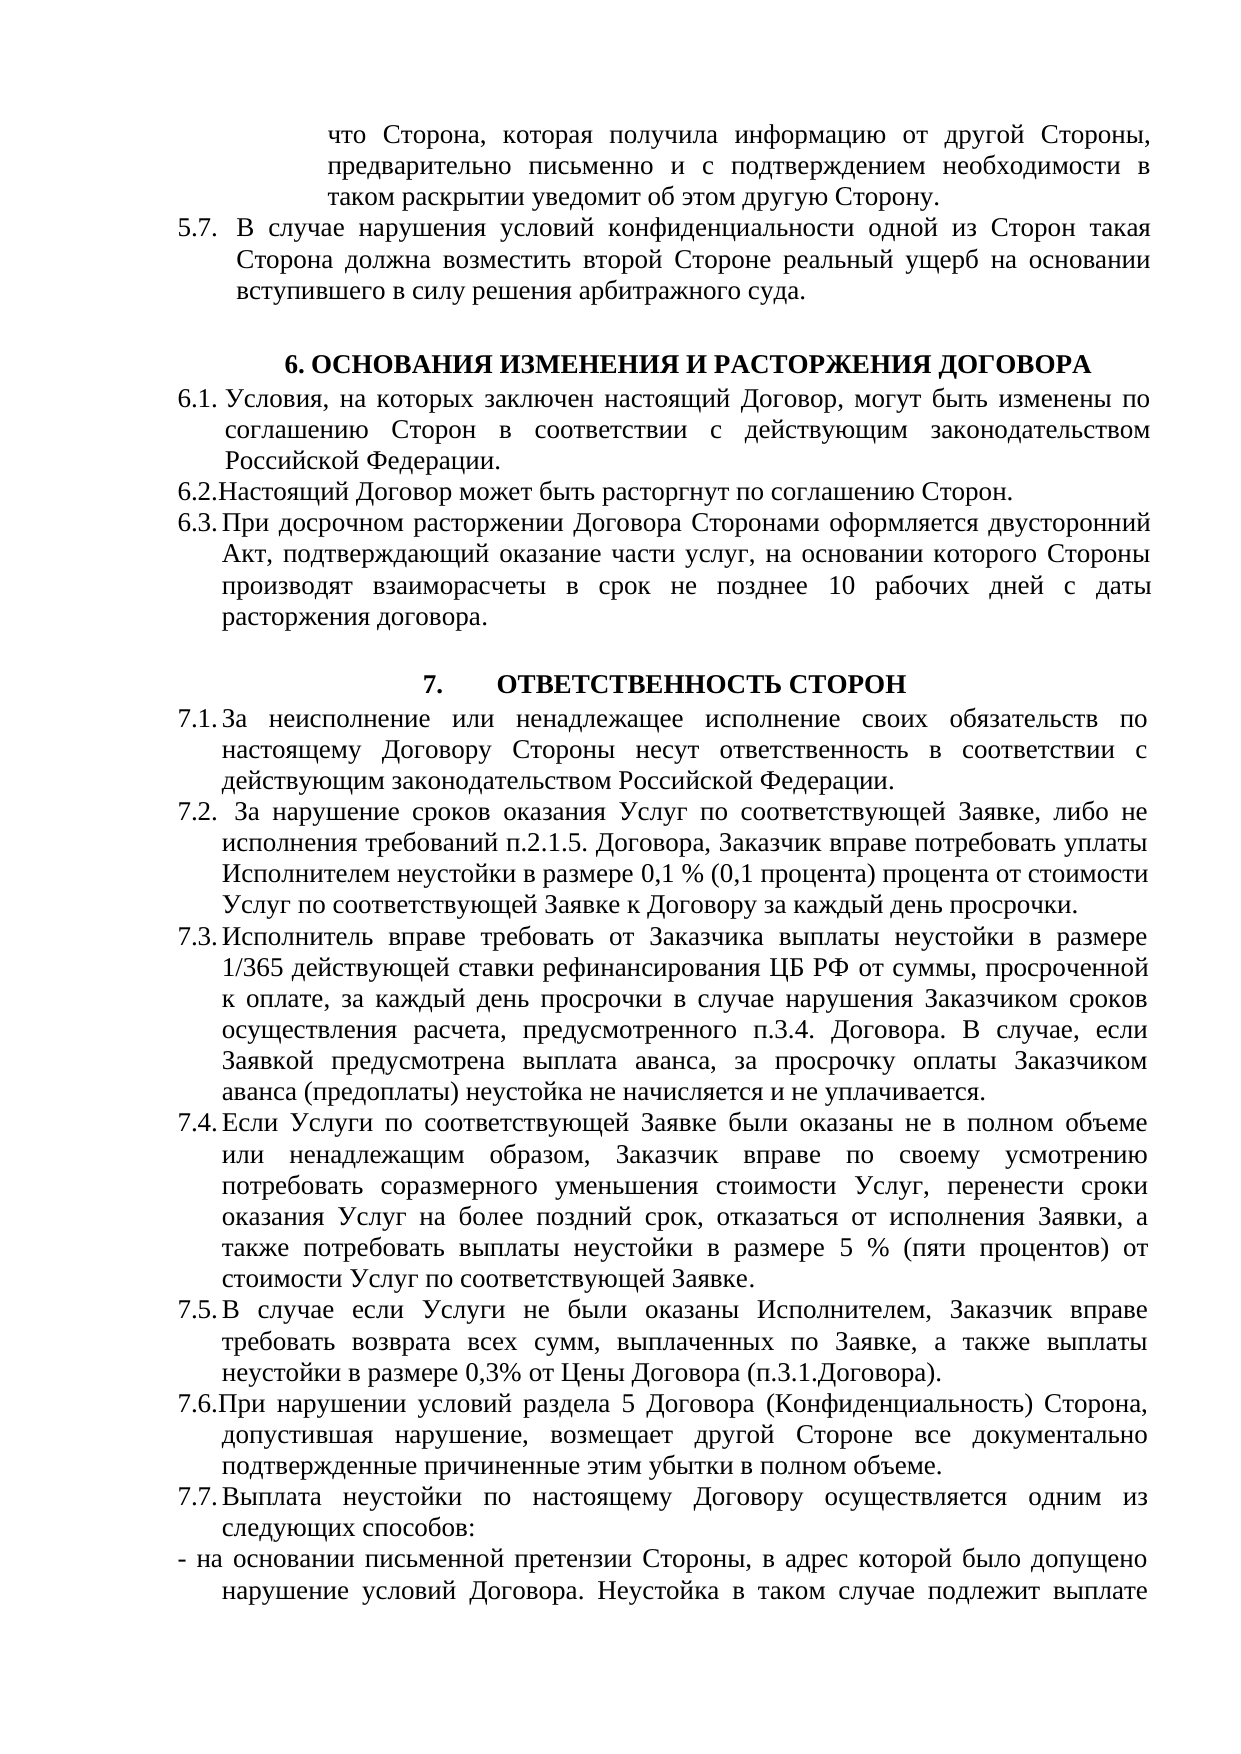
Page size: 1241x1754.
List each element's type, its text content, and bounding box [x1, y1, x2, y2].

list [252, 118, 1152, 212]
text 6.2.Настоящий Договор может быть расторгнут по соглашению Сторон. [177, 475, 1152, 506]
text 7.7. Выплата неустойки по настоящему Договору осуществляется одним из следующих способов: [177, 1480, 1149, 1543]
text 7.2. За нарушение сроков оказания Услуг по соответствующей Заявке, либо не исполнения требований п.2.1.5. Договора, Заказчик вправе потребовать уплаты Исполнителем неустойки в размере 0,1 % (0,1 процента) процента от стоимости Услуг по соответствующей Заявке к Договору за каждый день просрочки. [177, 795, 1149, 920]
text 7.6.При нарушении условий раздела 5 Договора (Конфиденциальность) Сторона, допустившая нарушение, возмещает другой Стороне все документально подтвержденные причиненные этим убытки в полном объеме. [177, 1387, 1149, 1480]
text 7.1. За неисполнение или ненадлежащее исполнение своих обязательств по настоящему Договору Стороны несут ответственность в соответствии с действующим законодательством Российской Федерации. [177, 702, 1149, 795]
list В случае нарушения условий конфиденциальности одной из Сторон такая Сторона должна возместить второй Стороне реальный ущерб на основании вступившего в силу решения арбитражного суда. [177, 212, 1152, 305]
text 7. ОТВЕТСТВЕННОСТЬ СТОРОН [177, 668, 1152, 699]
text 7.3. Исполнитель вправе требовать от Заказчика выплаты неустойки в размере 1/365 действующей ставки рефинансирования ЦБ РФ от суммы, просроченной к оплате, за каждый день просрочки в случае нарушения Заказчиком сроков осуществления расчета, предусмотренного п.3.4. Договора. В случае, если Заявкой предусмотрена выплата аванса, за просрочку оплаты Заказчиком аванса (предоплаты) неустойка не начисляется и не уплачивается. [177, 920, 1149, 1107]
text 7.4. Если Услуги по соответствующей Заявке были оказаны не в полном объеме или ненадлежащим образом, Заказчик вправе по своему усмотрению потребовать соразмерного уменьшения стоимости Услуг, перенести сроки оказания Услуг на более поздний срок, отказаться от исполнения Заявки, а также потребовать выплаты неустойки в размере 5 % (пяти процентов) от стоимости Услуг по соответствующей Заявке. [177, 1107, 1149, 1293]
text 6.1. Условия, на которых заключен настоящий Договор, могут быть изменены по соглашению Сторон в соответствии с действующим законодательством Российской Федерации. [177, 382, 1152, 475]
text 6. ОСНОВАНИЯ ИЗМЕНЕНИЯ И РАСТОРЖЕНИЯ ДОГОВОРА [224, 349, 1152, 380]
text 6.3. При досрочном расторжении Договора Сторонами оформляется двусторонний Акт, подтверждающий оказание части услуг, на основании которого Стороны производят взаиморасчеты в срок не позднее 10 рабочих дней с даты расторжения договора. [177, 506, 1152, 631]
text 7.5. В случае если Услуги не были оказаны Исполнителем, Заказчик вправе требовать возврата всех сумм, выплаченных по Заявке, а также выплаты неустойки в размере 0,3% от Цены Договора (п.3.1.Договора). [177, 1293, 1149, 1387]
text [177, 1543, 1149, 1605]
